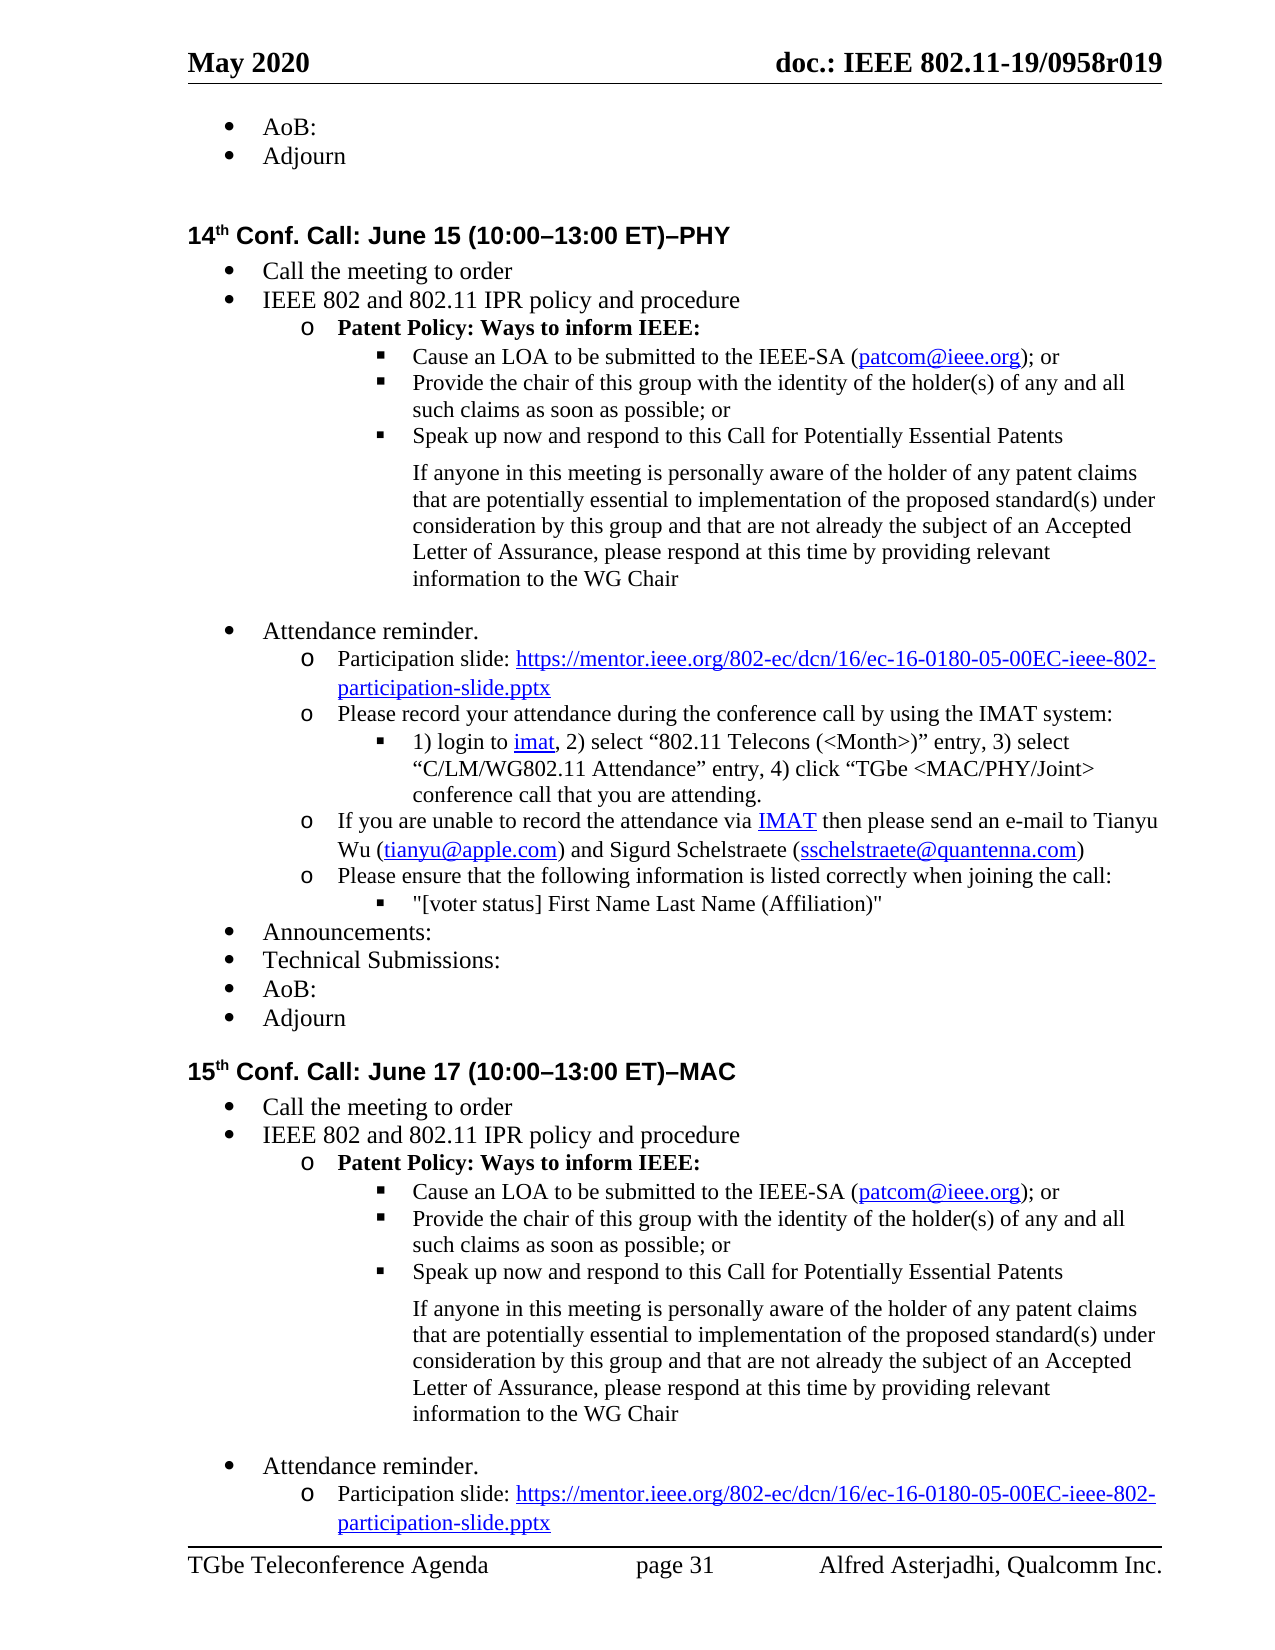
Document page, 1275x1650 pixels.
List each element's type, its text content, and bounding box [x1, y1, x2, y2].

list Attendance reminder. [225, 616, 1162, 645]
list Cause an LOA to be submitted to the IEEE-SA (patcom@ieee.org); or [375, 1178, 1162, 1205]
list Call the meeting to order [225, 1092, 1162, 1120]
list AoB: [225, 112, 1162, 141]
list IEEE 802 and 802.11 IPR policy and procedure [225, 1120, 1162, 1149]
list If you are unable to record the attendance via IMAT then please send an e-mail to Tianyu Wu (tianyu@apple.com) and Sigurd Schelstraete (sschelstraete@quantenna.com) [300, 807, 1162, 862]
list Call the meeting to order [225, 256, 1162, 285]
list Please record your attendance during the conference call by using the IMAT system: [300, 700, 1162, 728]
list IEEE 802 and 802.11 IPR policy and procedure [225, 285, 1162, 314]
list Adjourn [225, 1003, 1162, 1032]
list If anyone in this meeting is personally aware of the holder of any patent claims that are potentially essential to implementation of the proposed standard(s) under consideration by this group and that are not already the subject of an Accepted Letter of Assurance, please respond at this time by providing relevant information to the WG Chair [412, 459, 1162, 591]
list Announcements: [225, 917, 1162, 945]
subtitle 14th Conf. Call: June 15 (10:00–13:00 ET)–PHY [187, 221, 1162, 250]
list Participation slide: https://mentor.ieee.org/802-ec/dcn/16/ec-16-0180-05-00EC-ieee-802-participation-slide.pptx [300, 645, 1162, 700]
list Cause an LOA to be submitted to the IEEE-SA (patcom@ieee.org); or [375, 343, 1162, 369]
list AoB: [225, 974, 1162, 1003]
list Speak up now and respond to this Call for Potentially Essential Patents [375, 423, 1162, 449]
list Participation slide: https://mentor.ieee.org/802-ec/dcn/16/ec-16-0180-05-00EC-ieee-802-participation-slide.pptx [300, 1480, 1162, 1535]
list Patent Policy: Ways to inform IEEE: [300, 1149, 1162, 1178]
list 1) login to imat, 2) select “802.11 Telecons (<Month>)” entry, 3) select “C/LM/WG802.11 Attendance” entry, 4) click “TGbe <MAC/PHY/Joint> conference call that you are attending. [375, 728, 1162, 807]
list Please ensure that the following information is listed correctly when joining the call: [300, 862, 1162, 890]
list Adjourn [225, 141, 1162, 170]
list Technical Submissions: [225, 945, 1162, 974]
list Patent Policy: Ways to inform IEEE: [300, 314, 1162, 343]
list Provide the chair of this group with the identity of the holder(s) of any and all such claims as soon as possible; or [375, 1205, 1162, 1258]
subtitle 15th Conf. Call: June 17 (10:00–13:00 ET)–MAC [187, 1057, 1162, 1085]
list "[voter status] First Name Last Name (Affiliation)" [375, 890, 1162, 917]
list If anyone in this meeting is personally aware of the holder of any patent claims that are potentially essential to implementation of the proposed standard(s) under consideration by this group and that are not already the subject of an Accepted Letter of Assurance, please respond at this time by providing relevant information to the WG Chair [412, 1294, 1162, 1426]
list Provide the chair of this group with the identity of the holder(s) of any and all such claims as soon as possible; or [375, 369, 1162, 423]
list Speak up now and respond to this Call for Potentially Essential Patents [375, 1258, 1162, 1284]
list Attendance reminder. [225, 1451, 1162, 1480]
